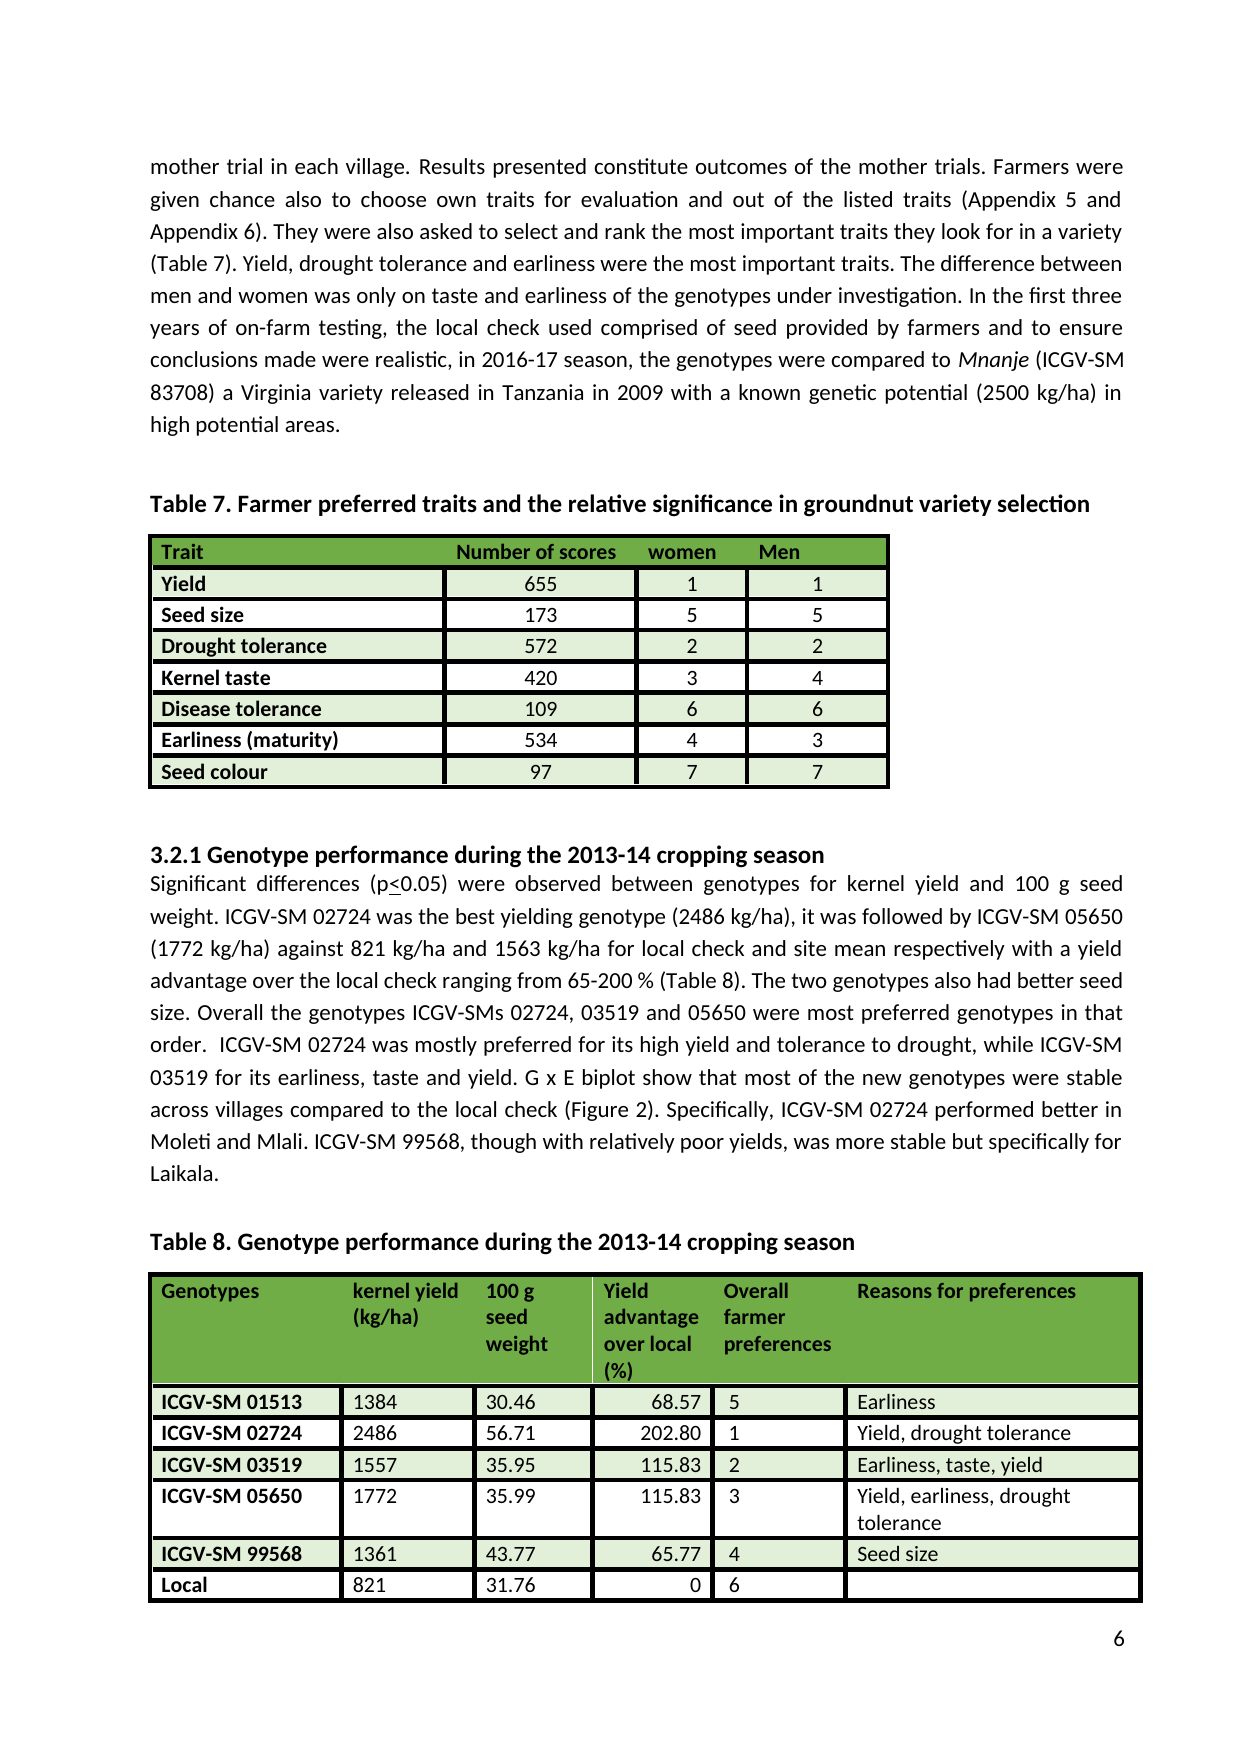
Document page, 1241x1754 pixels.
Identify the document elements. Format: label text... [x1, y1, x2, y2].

table_cell 5 [639, 601, 745, 628]
table_cell 3 [639, 664, 745, 690]
table_cell 35.95 [477, 1451, 590, 1478]
table_cell 4 [749, 664, 886, 690]
table_cell Earliness, taste, yield [848, 1451, 1138, 1478]
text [150, 150, 1124, 438]
table_cell 420 [447, 664, 634, 690]
table_cell 5 [749, 601, 886, 628]
table_cell Yield, drought tolerance [848, 1420, 1138, 1446]
table_cell 3 [715, 1482, 843, 1536]
table_cell 6 [715, 1572, 843, 1598]
table_cell Seed size [848, 1540, 1138, 1567]
table_cell 202.80 [595, 1420, 710, 1446]
table_header Yield advantage over local (%) [593, 1277, 712, 1383]
table_cell ICGV-SM 05650 [152, 1479, 339, 1536]
table_cell Yield [152, 566, 442, 596]
table_header Reasons for preferences [846, 1277, 1138, 1383]
table_cell 1 [715, 1420, 843, 1446]
table_cell [848, 1572, 1138, 1598]
table_cell 4 [715, 1540, 843, 1567]
text Table 7. Farmer preferred traits and the relative significance in groundnut variety selection [150, 488, 1124, 518]
table_cell Kernel taste [152, 660, 442, 690]
table_cell 2 [715, 1451, 843, 1478]
table_cell 43.77 [477, 1540, 590, 1567]
table_cell 35.99 [477, 1482, 590, 1536]
table_cell 109 [447, 695, 634, 722]
table_cell Yield, earliness, drought tolerance [848, 1482, 1138, 1536]
table_cell 6 [639, 695, 745, 722]
table_cell Seed size [152, 598, 442, 628]
table_cell ICGV-SM 01513 [152, 1385, 339, 1415]
table_cell 2 [639, 632, 745, 659]
table_cell 4 [639, 727, 745, 753]
table_cell 7 [639, 758, 745, 784]
table_cell 115.83 [595, 1482, 710, 1536]
table_cell 534 [447, 727, 634, 753]
table_cell 1557 [344, 1451, 472, 1478]
text Significant differences (p<0.05) were observed between genotypes for kernel yield and 100 g seed weight. ICGV-SM 02724 was the best yielding genotype (2486 kg/ha), it was followed by ICGV-SM 05650 (1772 kg/ha) against 821 kg/ha and 1563 kg/ha for local check and site mean respectively with a yield advantage over the local check ranging from 65-200 % (Table 8). The two genotypes also had better seed size. Overall the genotypes ICGV-SMs 02724, 03519 and 05650 were most preferred genotypes in that order. ICGV-SM 02724 was mostly preferred for its high yield and tolerance to drought, while ICGV-SM 03519 for its earliness, taste and yield. G x E biplot show that most of the new genotypes were stable across villages compared to the local check (Figure 2). Specifically, ICGV-SM 02724 performed better in Moleti and Mlali. ICGV-SM 99568, though with relatively poor yields, was more stable but specifically for Laikala. [150, 869, 1124, 1187]
table_cell Earliness [848, 1388, 1138, 1415]
table_header Number of scores [445, 538, 637, 565]
table_cell 3 [749, 727, 886, 753]
table_cell 65.77 [595, 1540, 710, 1567]
table_cell 7 [749, 758, 886, 784]
table_header women [637, 538, 747, 565]
table_header Genotypes [152, 1277, 341, 1383]
table_header 100 g seed weight [474, 1277, 592, 1383]
table_header Men [747, 538, 886, 565]
table_cell 0 [595, 1572, 710, 1598]
table_cell 1384 [344, 1388, 472, 1415]
table_cell Local [152, 1568, 339, 1598]
table_header kernel yield (kg/ha) [341, 1277, 474, 1383]
table_cell 6 [749, 695, 886, 722]
table_cell 1 [639, 570, 745, 596]
table_cell Drought tolerance [152, 629, 442, 659]
table_cell 1772 [344, 1482, 472, 1536]
table_header Trait [152, 538, 445, 565]
table_header Overall farmer preferences [712, 1277, 846, 1383]
table_cell 115.83 [595, 1451, 710, 1478]
table_cell Earliness (maturity) [152, 723, 442, 753]
table_cell 173 [447, 601, 634, 628]
table_cell 5 [715, 1388, 843, 1415]
table_cell ICGV-SM 99568 [152, 1537, 339, 1567]
table_cell 30.46 [477, 1388, 590, 1415]
table_cell 68.57 [595, 1388, 710, 1415]
table_cell 1361 [344, 1540, 472, 1567]
table_cell 1 [749, 570, 886, 596]
table_cell ICGV-SM 02724 [152, 1416, 339, 1446]
subtitle 3.2.1 Genotype performance during the 2013-14 cropping season [150, 839, 1124, 869]
table_cell 821 [344, 1572, 472, 1598]
text Table 8. Genotype performance during the 2013-14 cropping season [150, 1226, 1124, 1257]
table_cell Disease tolerance [152, 691, 442, 722]
table_cell Seed colour [152, 754, 442, 784]
table_cell 2 [749, 632, 886, 659]
table_cell ICGV-SM 03519 [152, 1447, 339, 1478]
table_cell 655 [447, 570, 634, 596]
table_cell 572 [447, 632, 634, 659]
table_cell 97 [447, 758, 634, 784]
table_cell 31.76 [477, 1572, 590, 1598]
table_cell 2486 [344, 1420, 472, 1446]
table_cell 56.71 [477, 1420, 590, 1446]
